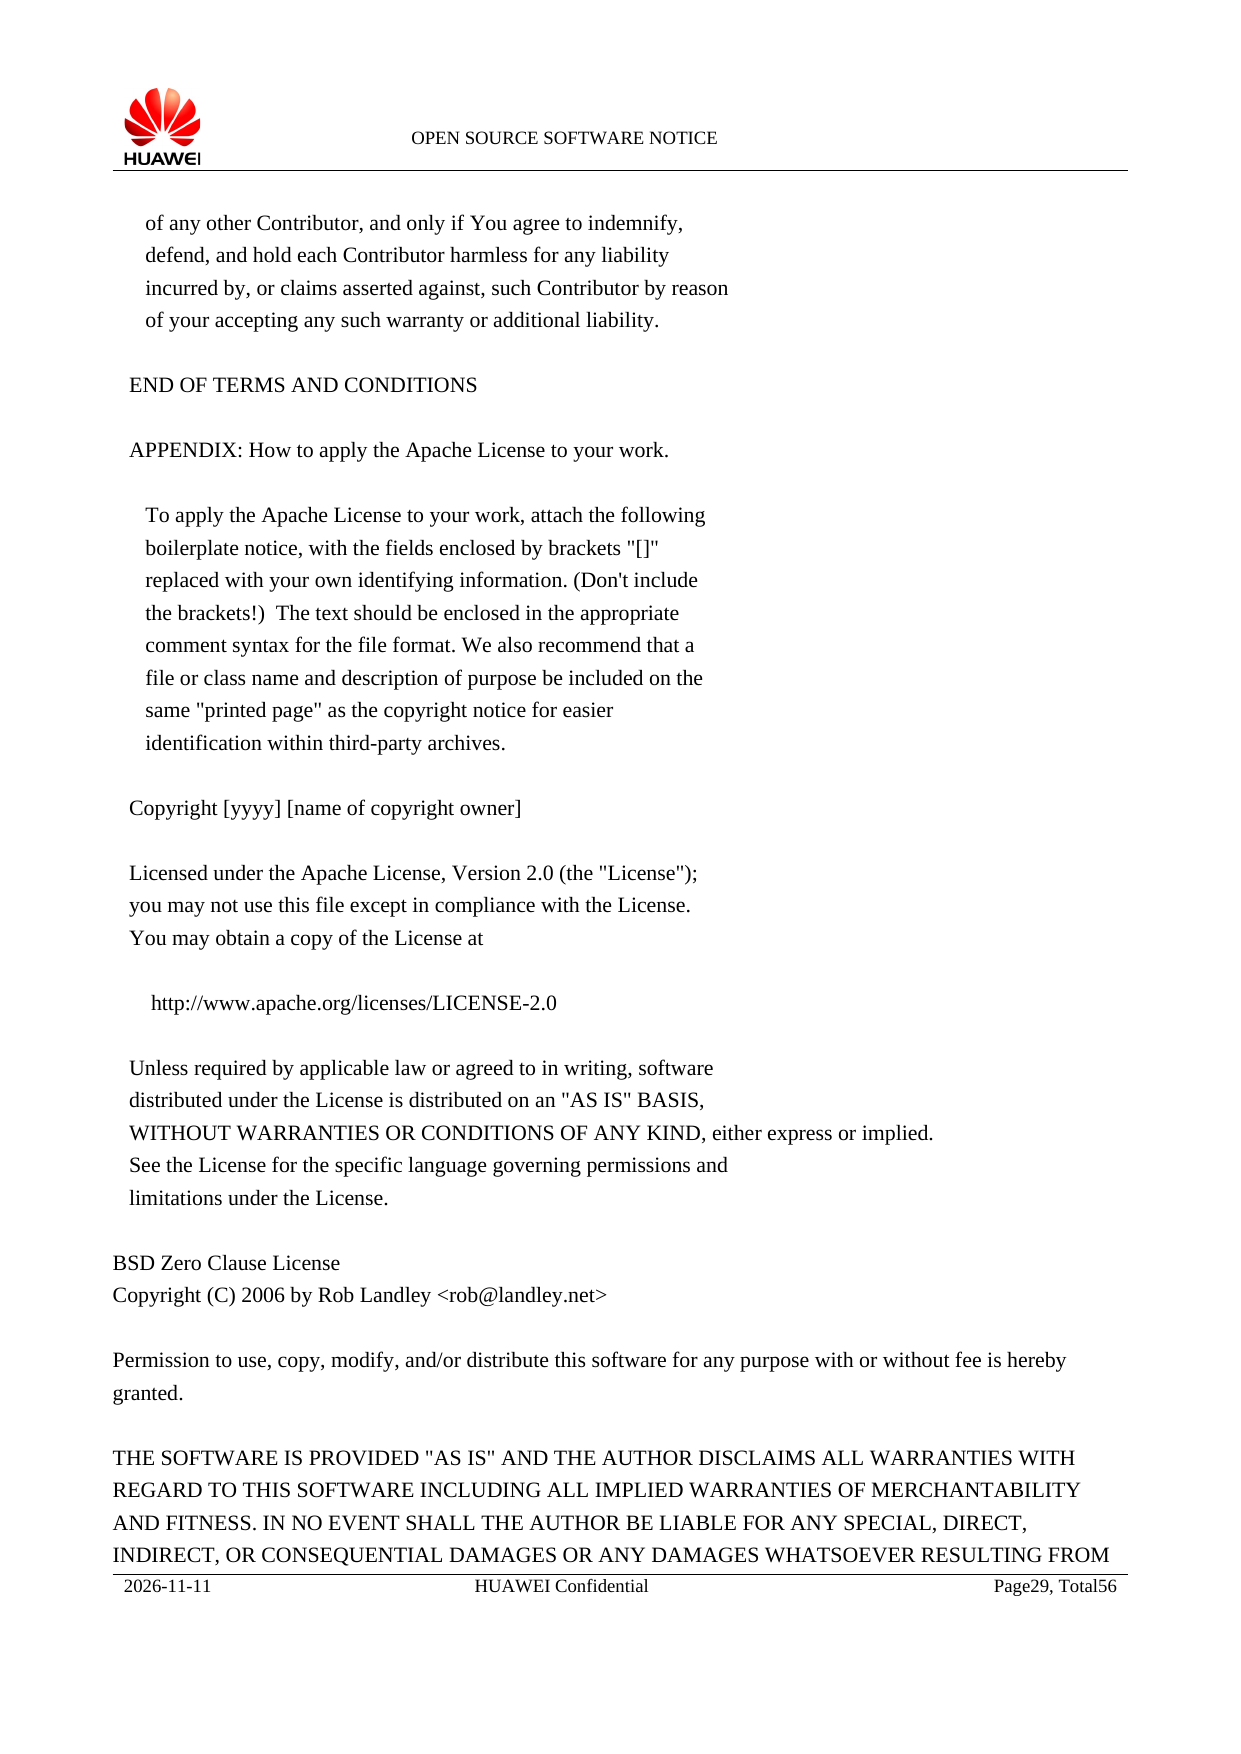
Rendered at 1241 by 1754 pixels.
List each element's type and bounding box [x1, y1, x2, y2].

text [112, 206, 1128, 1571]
picture [124, 88, 201, 165]
